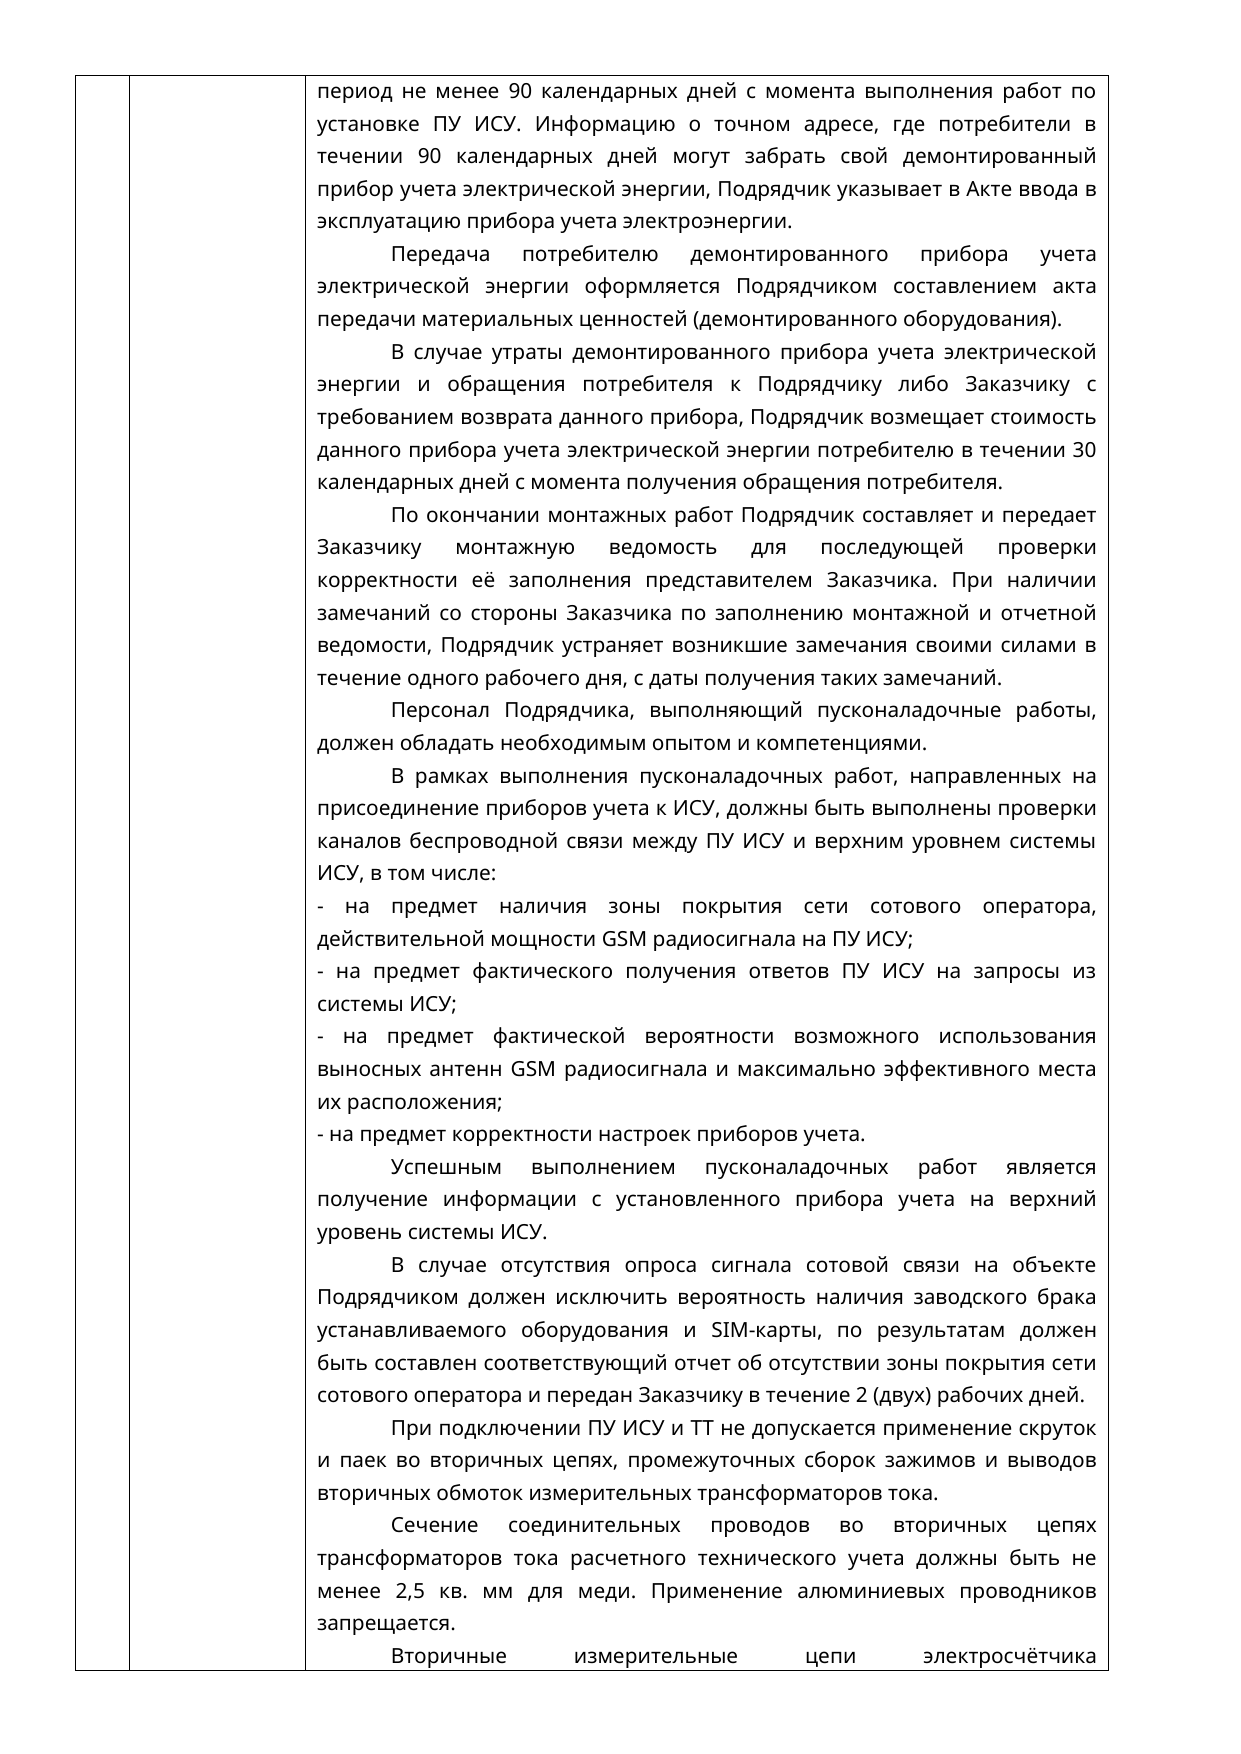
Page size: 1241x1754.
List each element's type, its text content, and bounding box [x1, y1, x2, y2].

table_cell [130, 76, 305, 1669]
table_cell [306, 76, 1108, 1669]
table_cell 5 [76, 76, 129, 1669]
